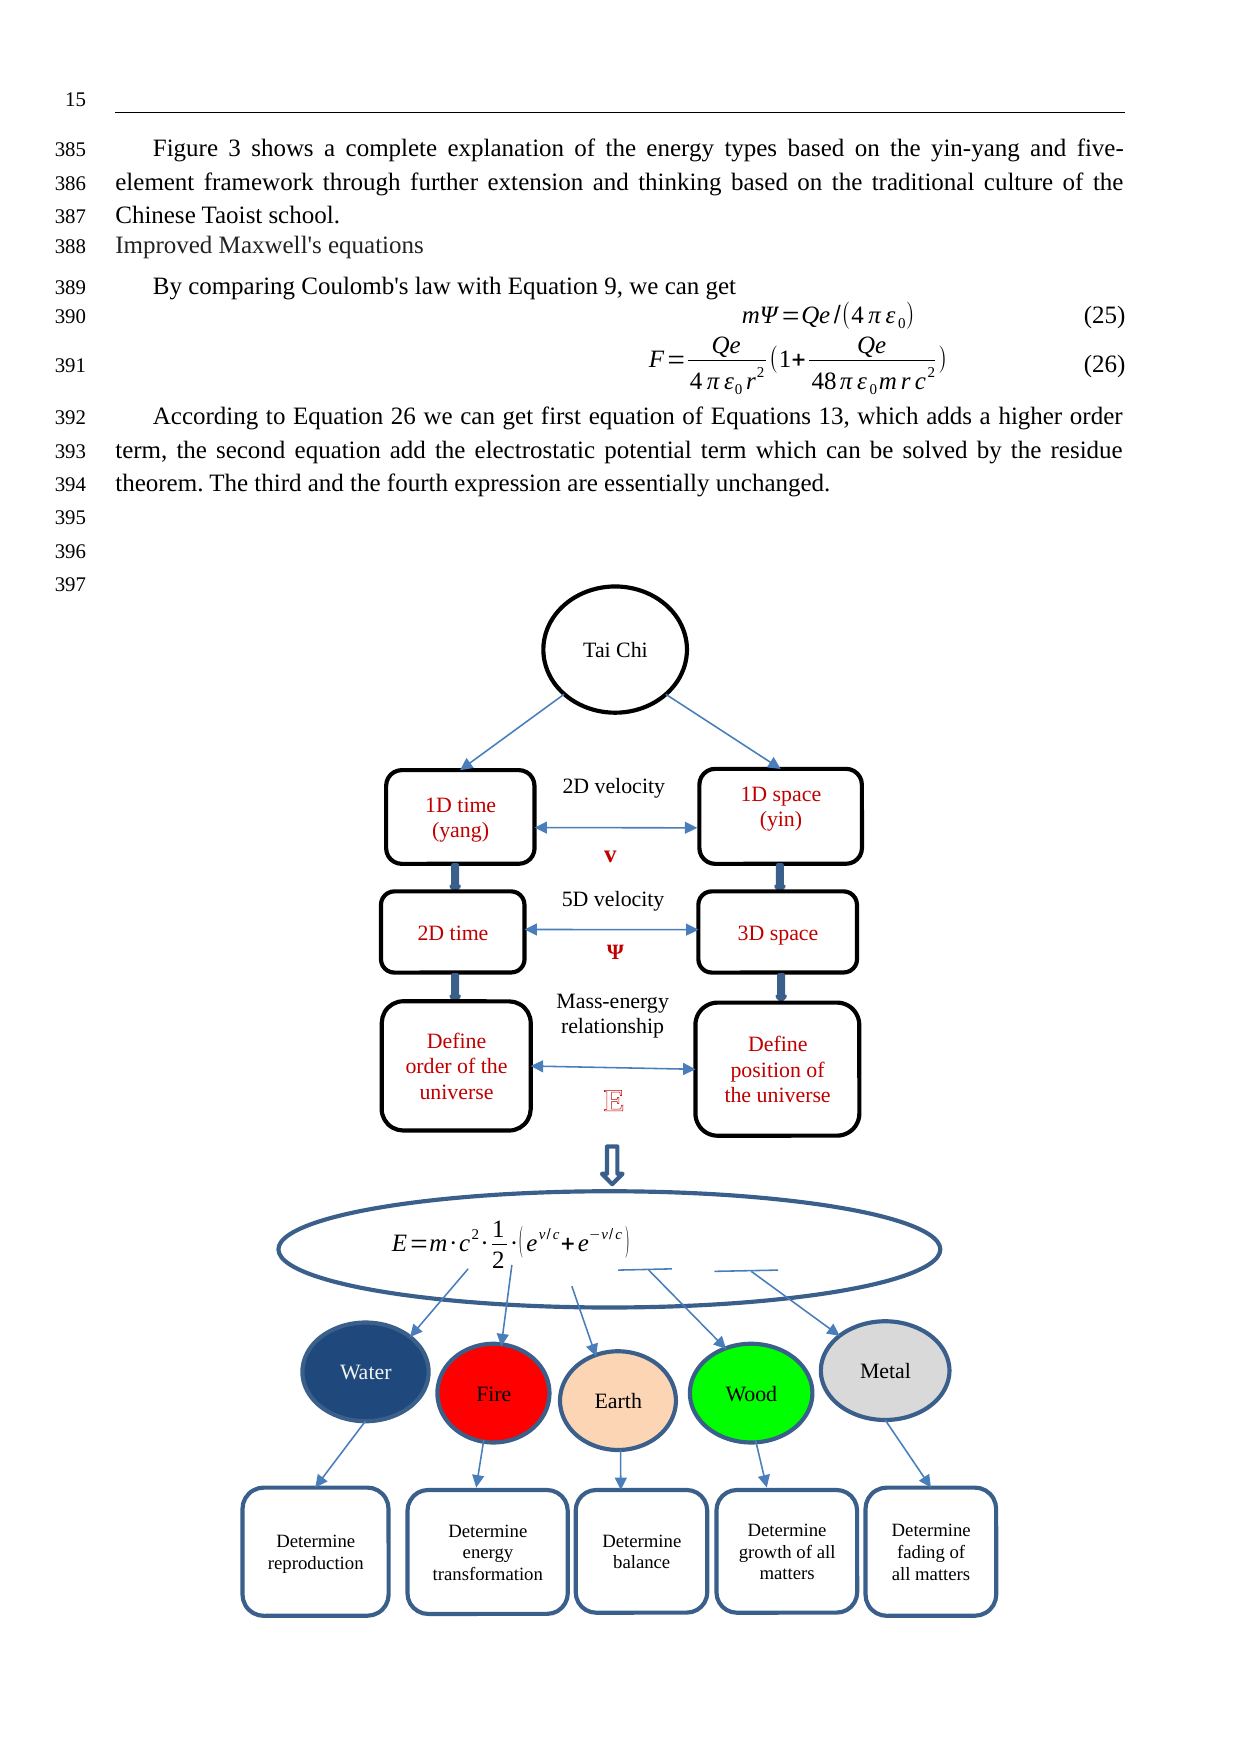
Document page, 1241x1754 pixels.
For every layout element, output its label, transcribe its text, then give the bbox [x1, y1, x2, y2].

text Figure 3 shows a complete explanation of the energy types based on the yin-yang and five-element framework through further extension and thinking based on the traditional culture of the Chinese Taoist school. [115, 130, 1125, 230]
text By comparing Coulomb's law with Equation 9, we can get [115, 271, 1125, 300]
text (26) [115, 332, 1125, 398]
text Improved Maxwell's equations [115, 230, 1125, 259]
text According to Equation 26 we can get first equation of Equations 13, which adds a higher order term, the second equation add the electrostatic potential term which can be solved by the residue theorem. The third and the fourth expression are essentially unchanged. [115, 398, 1125, 498]
text (25) [115, 300, 1125, 332]
